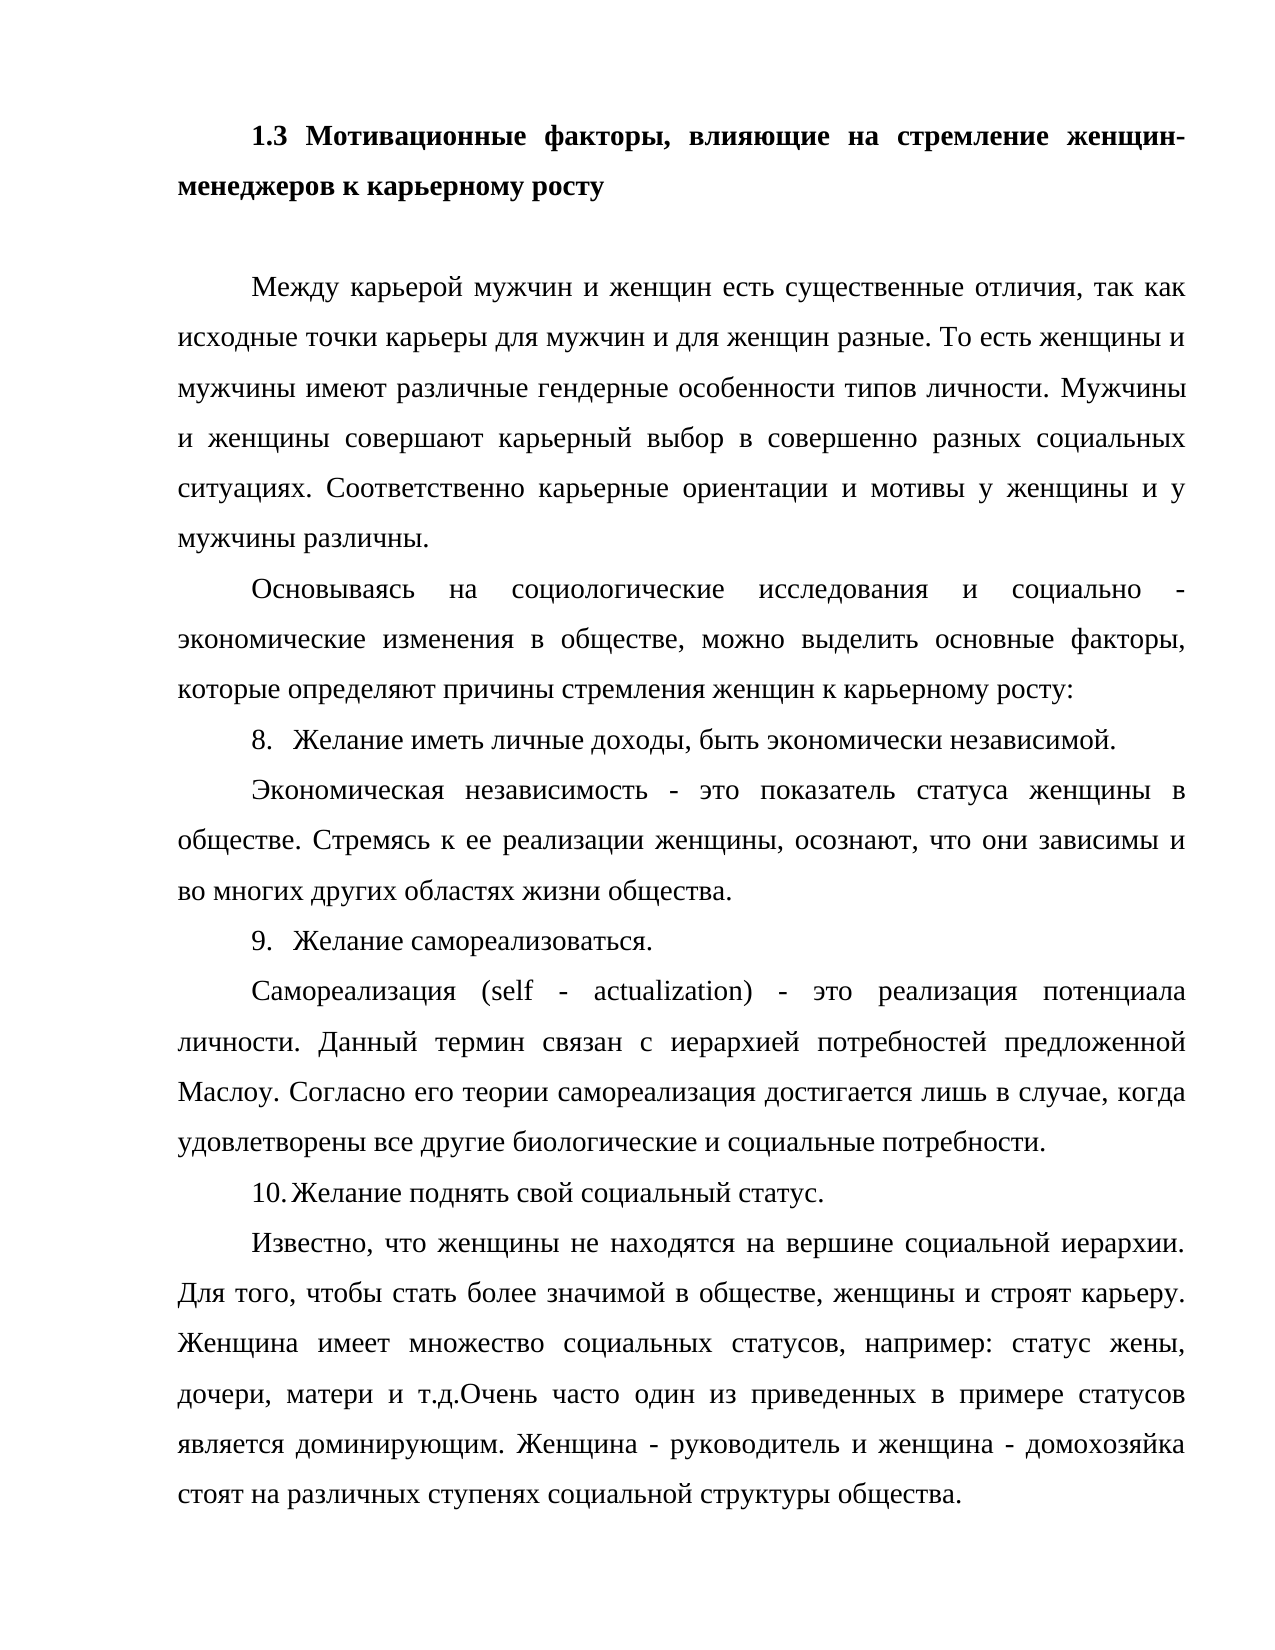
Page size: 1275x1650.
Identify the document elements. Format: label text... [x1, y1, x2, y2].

text Между карьерой мужчин и женщин есть существенные отличия, так как исходные точки карьеры для мужчин и для женщин разные. То есть женщины и мужчины имеют различные гендерные особенности типов личности. Мужчины и женщины совершают карьерный выбор в совершенно разных социальных ситуациях. Соответственно карьерные ориентации и мотивы у женщины и у мужчины различны. [177, 269, 1186, 554]
text Экономическая независимость - это показатель статуса женщины в обществе. Стремясь к ее реализации женщины, осознают, что они зависимы и во многих других областях жизни общества. [177, 772, 1186, 906]
text 8. Желание иметь личные доходы, быть экономически независимой. [177, 722, 1186, 755]
text 9. Желание самореализоваться. [177, 923, 1186, 957]
text Самореализация (self - actualization) - это реализация потенциала личности. Данный термин связан с иерархией потребностей предложенной Маслоу. Согласно его теории самореализация достигается лишь в случае, когда удовлетворены все другие биологические и социальные потребности. [177, 973, 1186, 1158]
text Основываясь на социологические исследования и социально - экономические изменения в обществе, можно выделить основные факторы, которые определяют причины стремления женщин к карьерному росту: [177, 571, 1186, 705]
text 1.3 Мотивационные факторы, влияющие на стремление женщин- менеджеров к карьерному росту [177, 118, 1186, 202]
text 10. Желание поднять свой социальный статус. [177, 1175, 1186, 1208]
text Известно, что женщины не находятся на вершине социальной иерархии. Для того, чтобы стать более значимой в обществе, женщины и строят карьеру. Женщина имеет множество социальных статусов, например: статус жены, дочери, матери и т.д.Очень часто один из приведенных в примере статусов является доминирующим. Женщина - руководитель и женщина - домохозяйка стоят на различных ступенях социальной структуры общества. [177, 1225, 1186, 1510]
